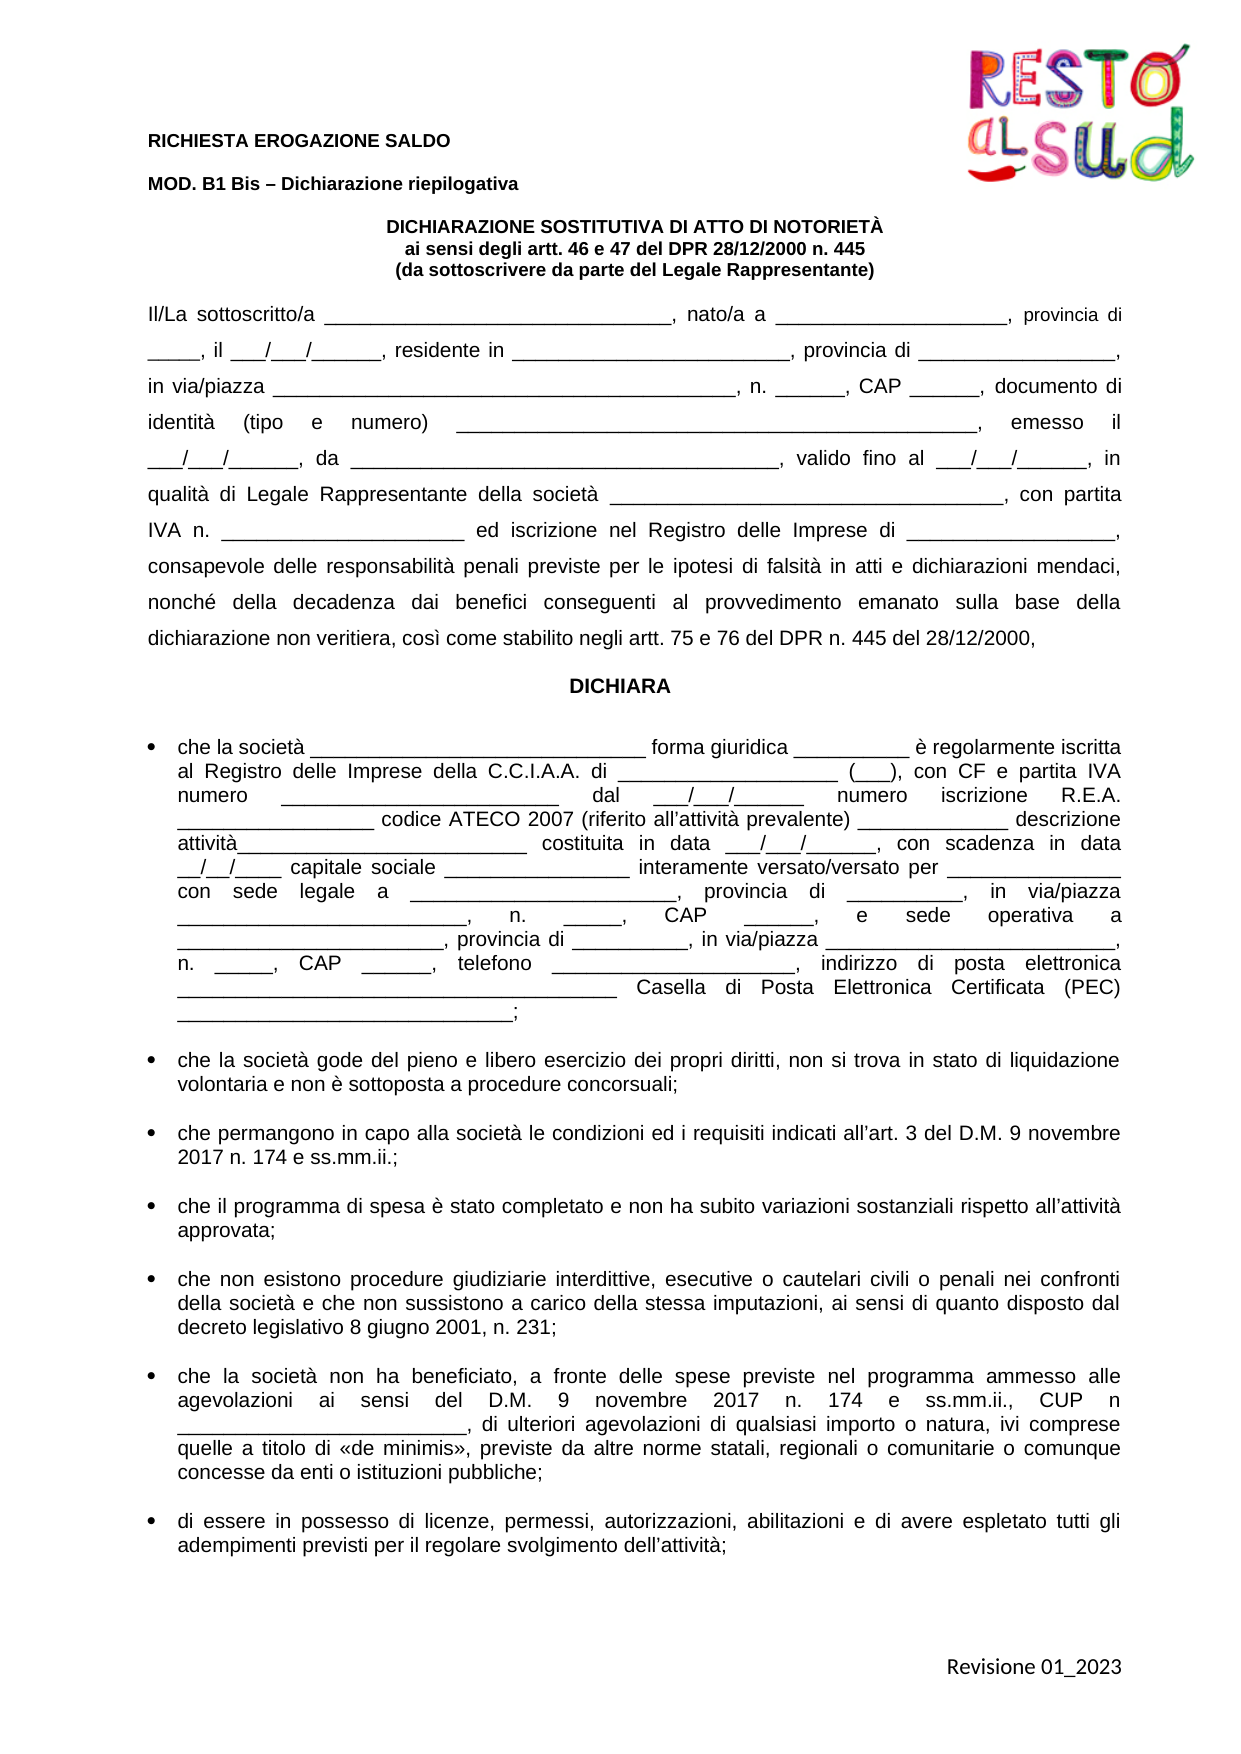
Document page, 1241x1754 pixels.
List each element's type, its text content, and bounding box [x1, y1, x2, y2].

text DICHIARAZIONE SOSTITUTIVA DI ATTO DI NOTORIETÀ [148, 216, 1122, 238]
list che la società gode del pieno e libero esercizio dei propri diritti, non si trova in stato di liquidazione volontaria e non è sottoposta a procedure concorsuali; [148, 1048, 1122, 1096]
picture [877, 25, 1217, 199]
list di essere in possesso di licenze, permessi, autorizzazioni, abilitazioni e di avere espletato tutti gli adempimenti previsti per il regolare svolgimento dell’attività; [148, 1509, 1122, 1557]
text Il/La sottoscritto/a ______________________________, nato/a a ____________________, provincia di _____, il ___/___/______, residente in ________________________, provincia di _________________, in via/piazza ________________________________________, n. ______, CAP ______, documento di identità (tipo e numero) _____________________________________________, emesso il ___/___/______, da _____________________________________, valido fino al ___/___/______, in qualità di Legale Rappresentante della società __________________________________, con partita IVA n. _____________________ ed iscrizione nel Registro delle Imprese di __________________, consapevole delle responsabilità penali previste per le ipotesi di falsità in atti e dichiarazioni mendaci, nonché della decadenza dai benefici conseguenti al provvedimento emanato sulla base della dichiarazione non veritiera, così come stabilito negli artt. 75 e 76 del DPR n. 445 del 28/12/2000, [148, 302, 1122, 650]
list che non esistono procedure giudiziarie interdittive, esecutive o cautelari civili o penali nei confronti della società e che non sussistono a carico della stessa imputazioni, ai sensi di quanto disposto dal decreto legislativo 8 giugno 2001, n. 231; [148, 1267, 1122, 1339]
list che il programma di spesa è stato completato e non ha subito variazioni sostanziali rispetto all’attività approvata; [148, 1194, 1122, 1242]
text RICHIESTA EROGAZIONE SALDO [148, 130, 1122, 151]
list che la società non ha beneficiato, a fronte delle spese previste nel programma ammesso alle agevolazioni ai sensi del D.M. 9 novembre 2017 n. 174 e ss.mm.ii., CUP n _________________________, di ulteriori agevolazioni di qualsiasi importo o natura, ivi comprese quelle a titolo di «de minimis», previste da altre norme statali, regionali o comunitarie o comunque concesse da enti o istituzioni pubbliche; [148, 1364, 1122, 1484]
text MOD. B1 Bis – Dichiarazione riepilogativa [148, 173, 1122, 194]
text ai sensi degli artt. 46 e 47 del DPR 28/12/2000 n. 445 [148, 238, 1122, 259]
text (da sottoscrivere da parte del Legale Rappresentante) [148, 259, 1122, 281]
list che permangono in capo alla società le condizioni ed i requisiti indicati all’art. 3 del D.M. 9 novembre 2017 n. 174 e ss.mm.ii.; [148, 1121, 1122, 1169]
list che la società _____________________________ forma giuridica __________ è regolarmente iscritta al Registro delle Imprese della C.C.I.A.A. di ___________________ (___), con CF e partita IVA numero ________________________ dal ___/___/______ numero iscrizione R.E.A. _________________ codice ATECO 2007 (riferito all’attività prevalente) _____________ descrizione attività_________________________ costituita in data ___/___/______, con scadenza in data __/__/____ capitale sociale ________________ interamente versato/versato per _______________ con sede legale a _______________________, provincia di __________, in via/piazza _________________________, n. _____, CAP ______, e sede operativa a _______________________, provincia di __________, in via/piazza _________________________, n. _____, CAP ______, telefono _____________________, indirizzo di posta elettronica ______________________________________ Casella di Posta Elettronica Certificata (PEC) _____________________________; [148, 735, 1122, 1023]
text DICHIARA [118, 674, 1122, 698]
